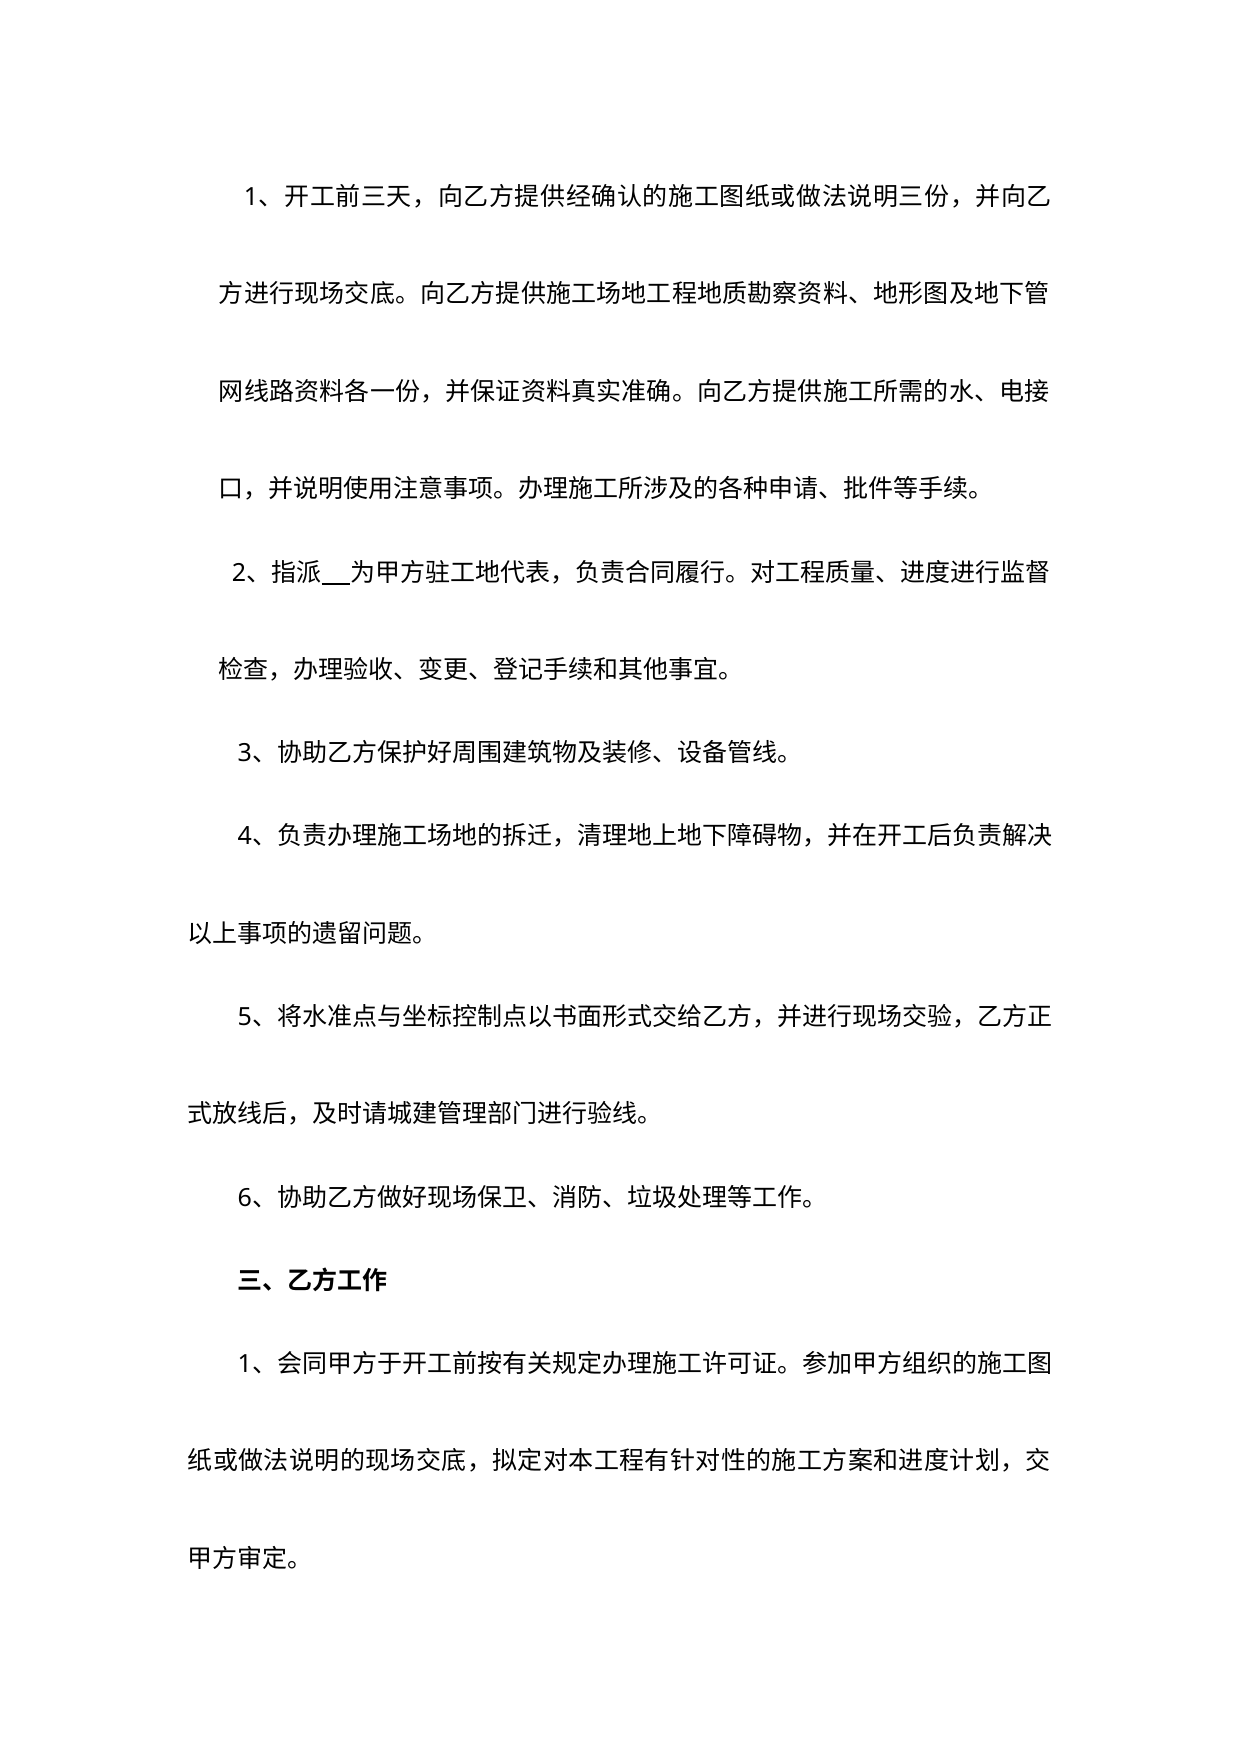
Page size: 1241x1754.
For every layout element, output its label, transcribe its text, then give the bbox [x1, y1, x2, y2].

text 1、会同甲方于开工前按有关规定办理施工许可证。参加甲方组织的施工图纸或做法说明的现场交底，拟定对本工程有针对性的施工方案和进度计划，交甲方审定。 [187, 1329, 1053, 1589]
text 5、将水准点与坐标控制点以书面形式交给乙方，并进行现场交验，乙方正式放线后，及时请城建管理部门进行验线。 [187, 982, 1053, 1144]
text 6、协助乙方做好现场保卫、消防、垃圾处理等工作。 [187, 1163, 1053, 1228]
text 2、指派 为甲方驻工地代表，负责合同履行。对工程质量、进度进行监督检查，办理验收、变更、登记手续和其他事宜。 [219, 538, 1053, 700]
text 1、开工前三天，向乙方提供经确认的施工图纸或做法说明三份，并向乙方进行现场交底。向乙方提供施工场地工程地质勘察资料、地形图及地下管网线路资料各一份，并保证资料真实准确。向乙方提供施工所需的水、电接口，并说明使用注意事项。办理施工所涉及的各种申请、批件等手续。 [219, 162, 1053, 519]
text 三、乙方工作 [187, 1246, 1053, 1311]
text 4、负责办理施工场地的拆迁，清理地上地下障碍物，并在开工后负责解决以上事项的遗留问题。 [187, 801, 1053, 964]
text 3、协助乙方保护好周围建筑物及装修、设备管线。 [187, 718, 1053, 783]
